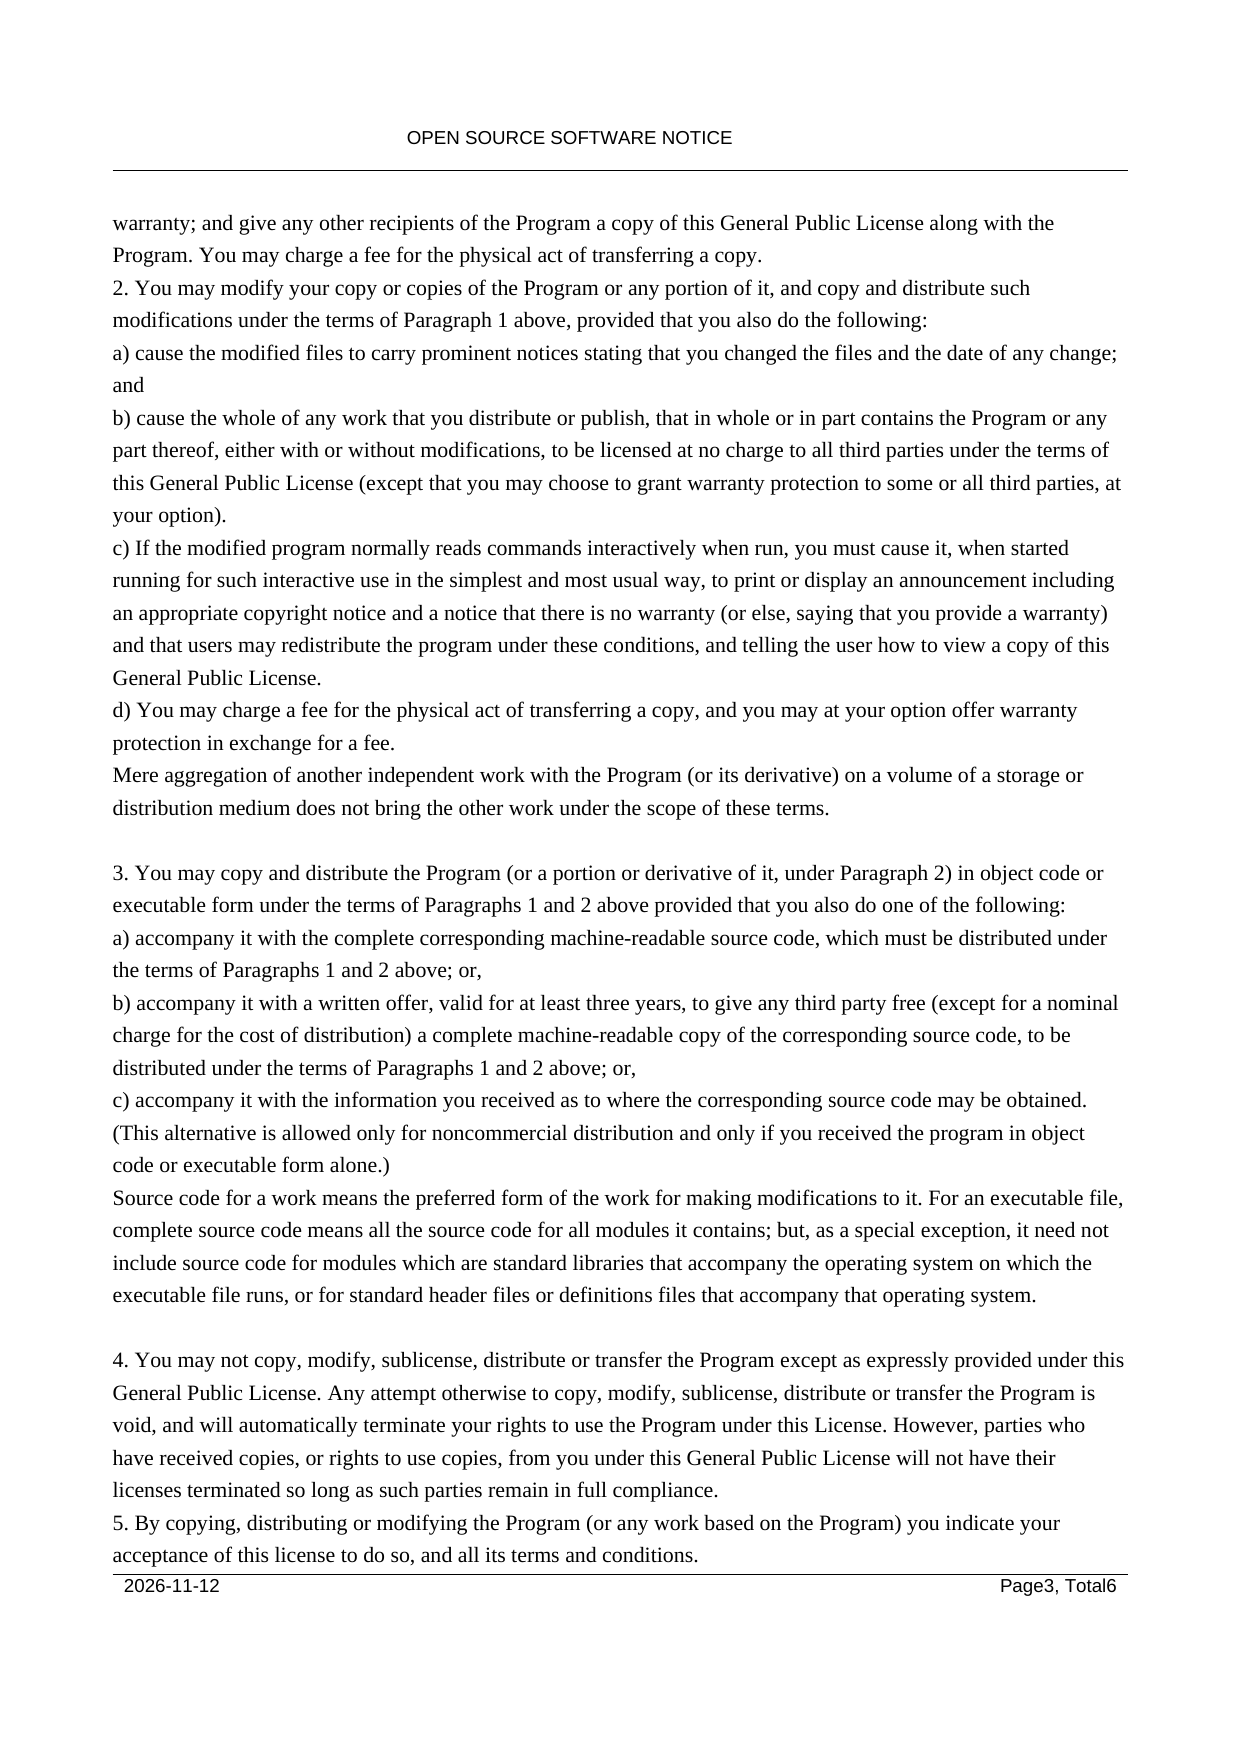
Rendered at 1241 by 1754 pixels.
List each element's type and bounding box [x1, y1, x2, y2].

text [112, 206, 1128, 1571]
